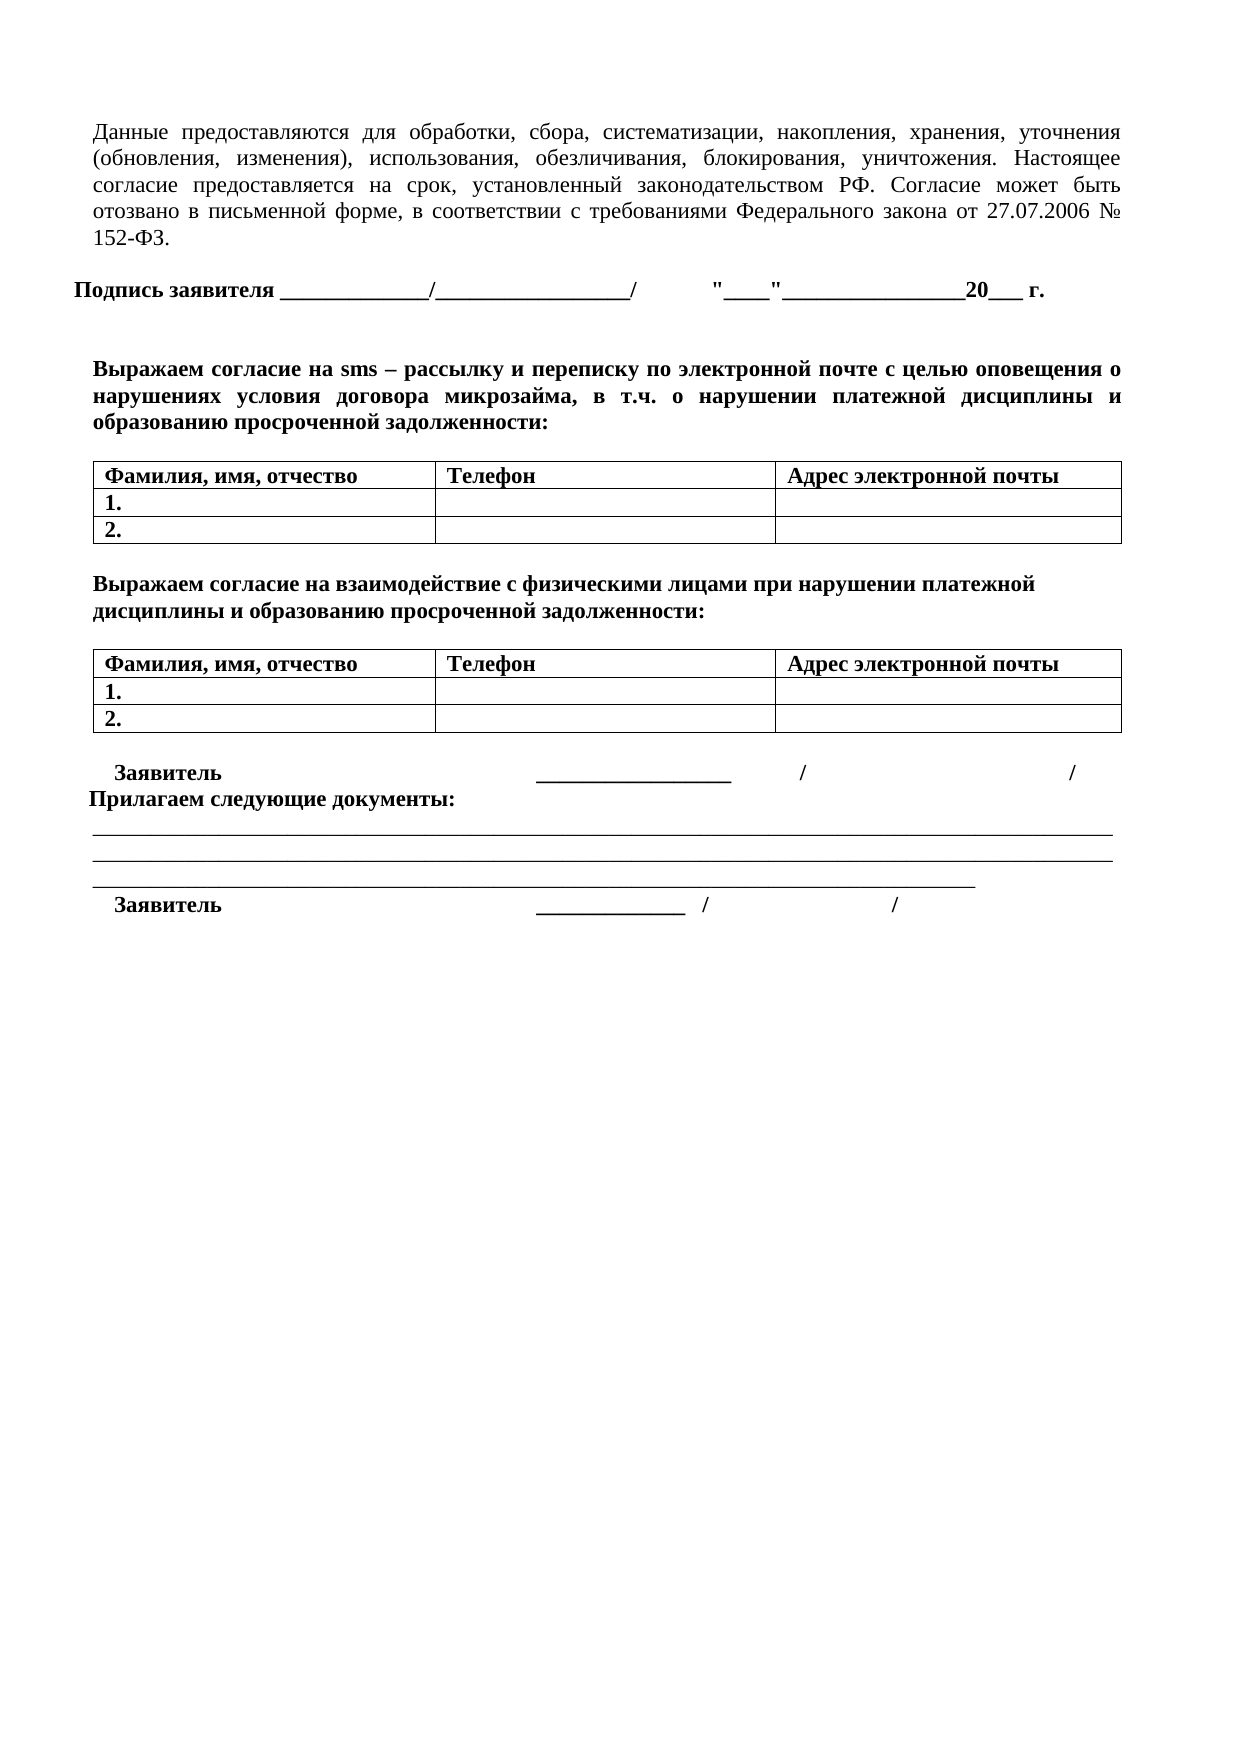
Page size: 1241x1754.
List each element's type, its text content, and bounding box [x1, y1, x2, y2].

table_cell 2. [94, 705, 435, 732]
text Выражаем согласие на sms – рассылку и переписку по электронной почте с целью оповещения о нарушениях условия договора микрозайма, в т.ч. о нарушении платежной дисциплины и образованию просроченной задолженности: [93, 355, 1122, 434]
table_cell 1. [94, 489, 435, 516]
text Заявитель _____________ / / [74, 891, 1122, 917]
text Подпись заявителя _____________/_________________/ "____"________________20___ г. [74, 276, 1122, 303]
text Выражаем согласие на взаимодействие с физическими лицами при нарушении платежной дисциплины и образованию просроченной задолженности: [93, 570, 1122, 623]
table_cell [776, 489, 1121, 516]
table_cell 2. [94, 517, 435, 543]
table_cell [436, 489, 775, 516]
table_cell 1. [94, 678, 435, 704]
table_cell [436, 517, 775, 543]
text _______________________________________________________________________________________________________________________________________________________________________________________________________________________________________________________________ [93, 812, 1122, 891]
table_cell [776, 678, 1121, 704]
text Прилагаем следующие документы: [0, 785, 1122, 812]
table_header Адрес электронной почты [776, 650, 1121, 677]
table_header Адрес электронной почты [776, 462, 1121, 488]
table_header Телефон [436, 650, 775, 677]
table_cell [776, 705, 1121, 732]
text Заявитель _________________ / / [74, 759, 1122, 785]
text Данные предоставляются для обработки, сбора, систематизации, накопления, хранения, уточнения (обновления, изменения), использования, обезличивания, блокирования, уничтожения. Настоящее согласие предоставляется на срок, установленный законодательством РФ. Согласие может быть отозвано в письменной форме, в соответствии с требованиями Федерального закона от 27.07.2006 № 152-ФЗ. [93, 118, 1122, 250]
table_header Телефон [436, 462, 775, 488]
table_cell [436, 678, 775, 704]
table_cell [436, 705, 775, 732]
table_header Фамилия, имя, отчество [94, 650, 435, 677]
table_header Фамилия, имя, отчество [94, 462, 435, 488]
table_cell [776, 517, 1121, 543]
